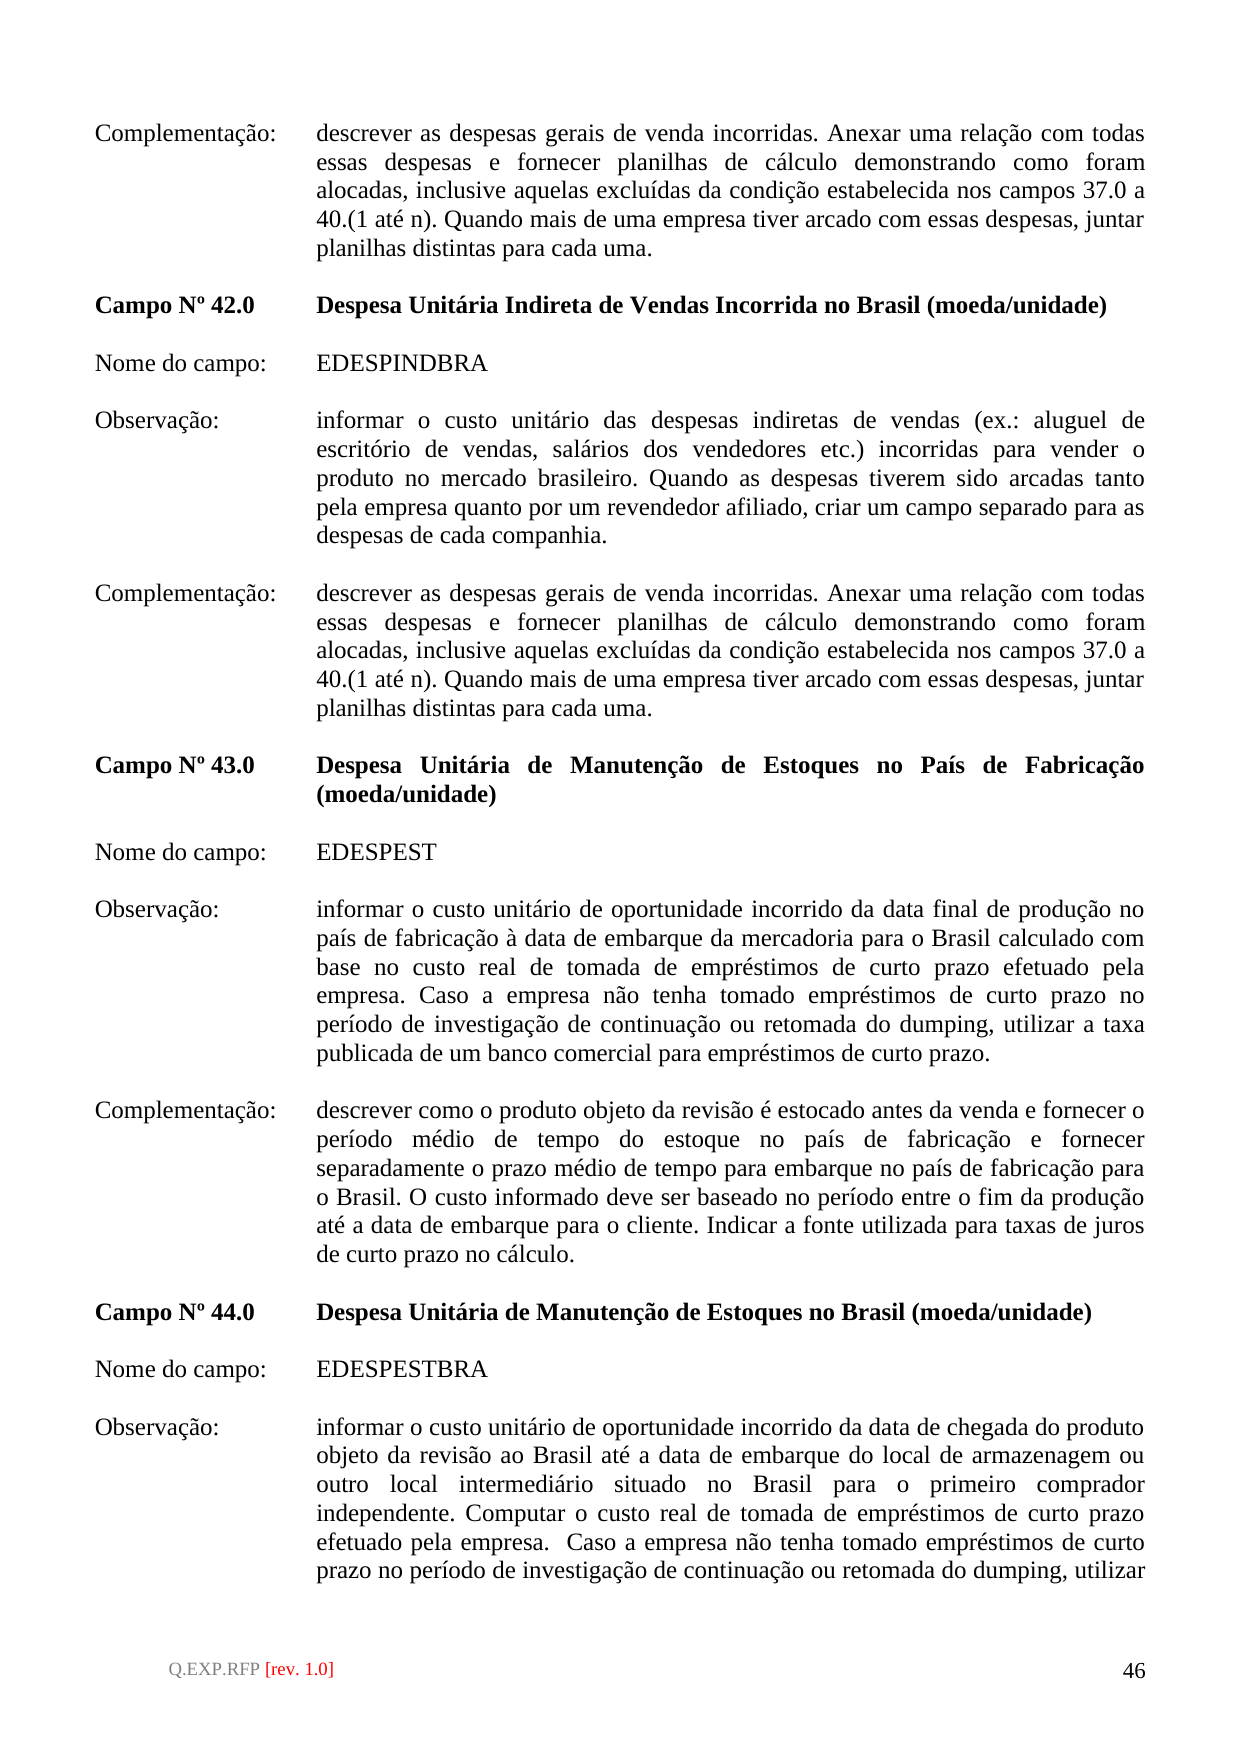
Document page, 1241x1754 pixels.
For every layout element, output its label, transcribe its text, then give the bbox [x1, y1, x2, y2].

text Campo Nº 42.0 Despesa Unitária Indireta de Vendas Incorrida no Brasil (moeda/unidade) [94, 291, 1146, 319]
text Complementação: descrever como o produto objeto da revisão é estocado antes da venda e fornecer o período médio de tempo do estoque no país de fabricação e fornecer separadamente o prazo médio de tempo para embarque no país de fabricação para o Brasil. O custo informado deve ser baseado no período entre o fim da produção até a data de embarque para o cliente. Indicar a fonte utilizada para taxas de juros de curto prazo no cálculo. [94, 1096, 1146, 1268]
text Nome do campo: EDESPESTBRA [94, 1354, 1146, 1383]
text Complementação: descrever as despesas gerais de venda incorridas. Anexar uma relação com todas essas despesas e fornecer planilhas de cálculo demonstrando como foram alocadas, inclusive aquelas excluídas da condição estabelecida nos campos 37.0 a 40.(1 até n). Quando mais de uma empresa tiver arcado com essas despesas, juntar planilhas distintas para cada uma. [94, 118, 1146, 262]
text Observação: informar o custo unitário de oportunidade incorrido da data final de produção no país de fabricação à data de embarque da mercadoria para o Brasil calculado com base no custo real de tomada de empréstimos de curto prazo efetuado pela empresa. Caso a empresa não tenha tomado empréstimos de curto prazo no período de investigação de continuação ou retomada do dumping, utilizar a taxa publicada de um banco comercial para empréstimos de curto prazo. [94, 894, 1146, 1067]
text Observação: informar o custo unitário das despesas indiretas de vendas (ex.: aluguel de escritório de vendas, salários dos vendedores etc.) incorridas para vender o produto no mercado brasileiro. Quando as despesas tiverem sido arcadas tanto pela empresa quanto por um revendedor afiliado, criar um campo separado para as despesas de cada companhia. [94, 406, 1146, 549]
text Campo Nº 44.0 Despesa Unitária de Manutenção de Estoques no Brasil (moeda/unidade) [94, 1297, 1146, 1326]
text Complementação: descrever as despesas gerais de venda incorridas. Anexar uma relação com todas essas despesas e fornecer planilhas de cálculo demonstrando como foram alocadas, inclusive aquelas excluídas da condição estabelecida nos campos 37.0 a 40.(1 até n). Quando mais de uma empresa tiver arcado com essas despesas, juntar planilhas distintas para cada uma. [94, 578, 1146, 722]
text Campo Nº 43.0 Despesa Unitária de Manutenção de Estoques no País de Fabricação (moeda/unidade) [94, 751, 1146, 808]
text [94, 1412, 1146, 1584]
text Nome do campo: EDESPINDBRA [94, 348, 1146, 377]
text Nome do campo: EDESPEST [94, 837, 1146, 866]
